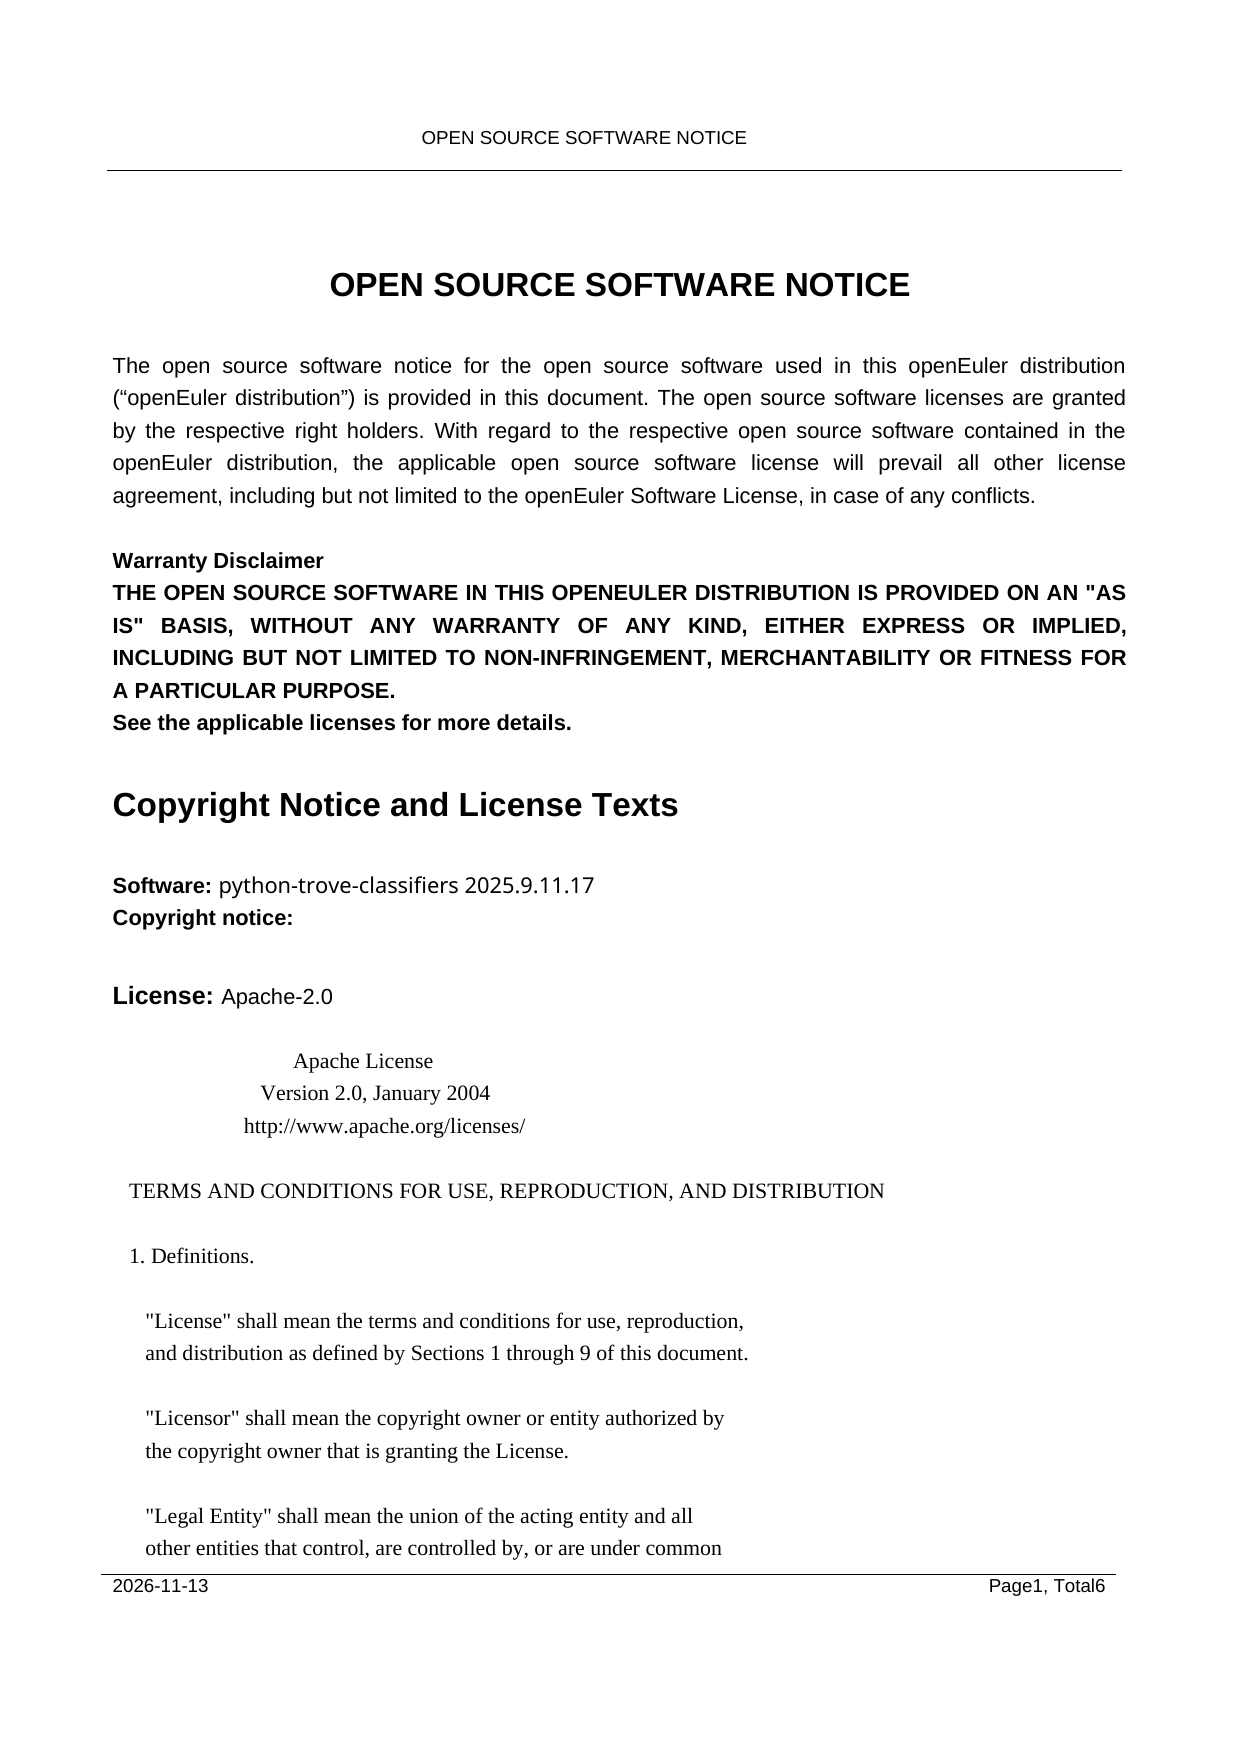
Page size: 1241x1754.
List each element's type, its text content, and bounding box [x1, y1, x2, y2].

text Copyright notice: [112, 901, 1128, 934]
text Copyright Notice and License Texts [112, 771, 1128, 836]
text License: Apache-2.0 [112, 979, 1128, 1012]
text The open source software notice for the open source software used in this openEuler distribution (“openEuler distribution”) is provided in this document. The open source software licenses are granted by the respective right holders. With regard to the respective open source software contained in the openEuler distribution, the applicable open source software license will prevail all other license agreement, including but not limited to the openEuler Software License, in case of any conflicts. [112, 349, 1128, 511]
text OPEN SOURCE SOFTWARE NOTICE [112, 251, 1128, 316]
text THE OPEN SOURCE SOFTWARE IN THIS OPENEULER DISTRIBUTION IS PROVIDED ON AN "AS IS" BASIS, WITHOUT ANY WARRANTY OF ANY KIND, EITHER EXPRESS OR IMPLIED, INCLUDING BUT NOT LIMITED TO NON-INFRINGEMENT, MERCHANTABILITY OR FITNESS FOR A PARTICULAR PURPOSE. See the applicable licenses for more details. [112, 576, 1128, 739]
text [112, 1012, 1128, 1564]
title Software: python-trove-classifiers 2025.9.11.17 [112, 869, 1128, 901]
text Warranty Disclaimer [112, 544, 1128, 576]
